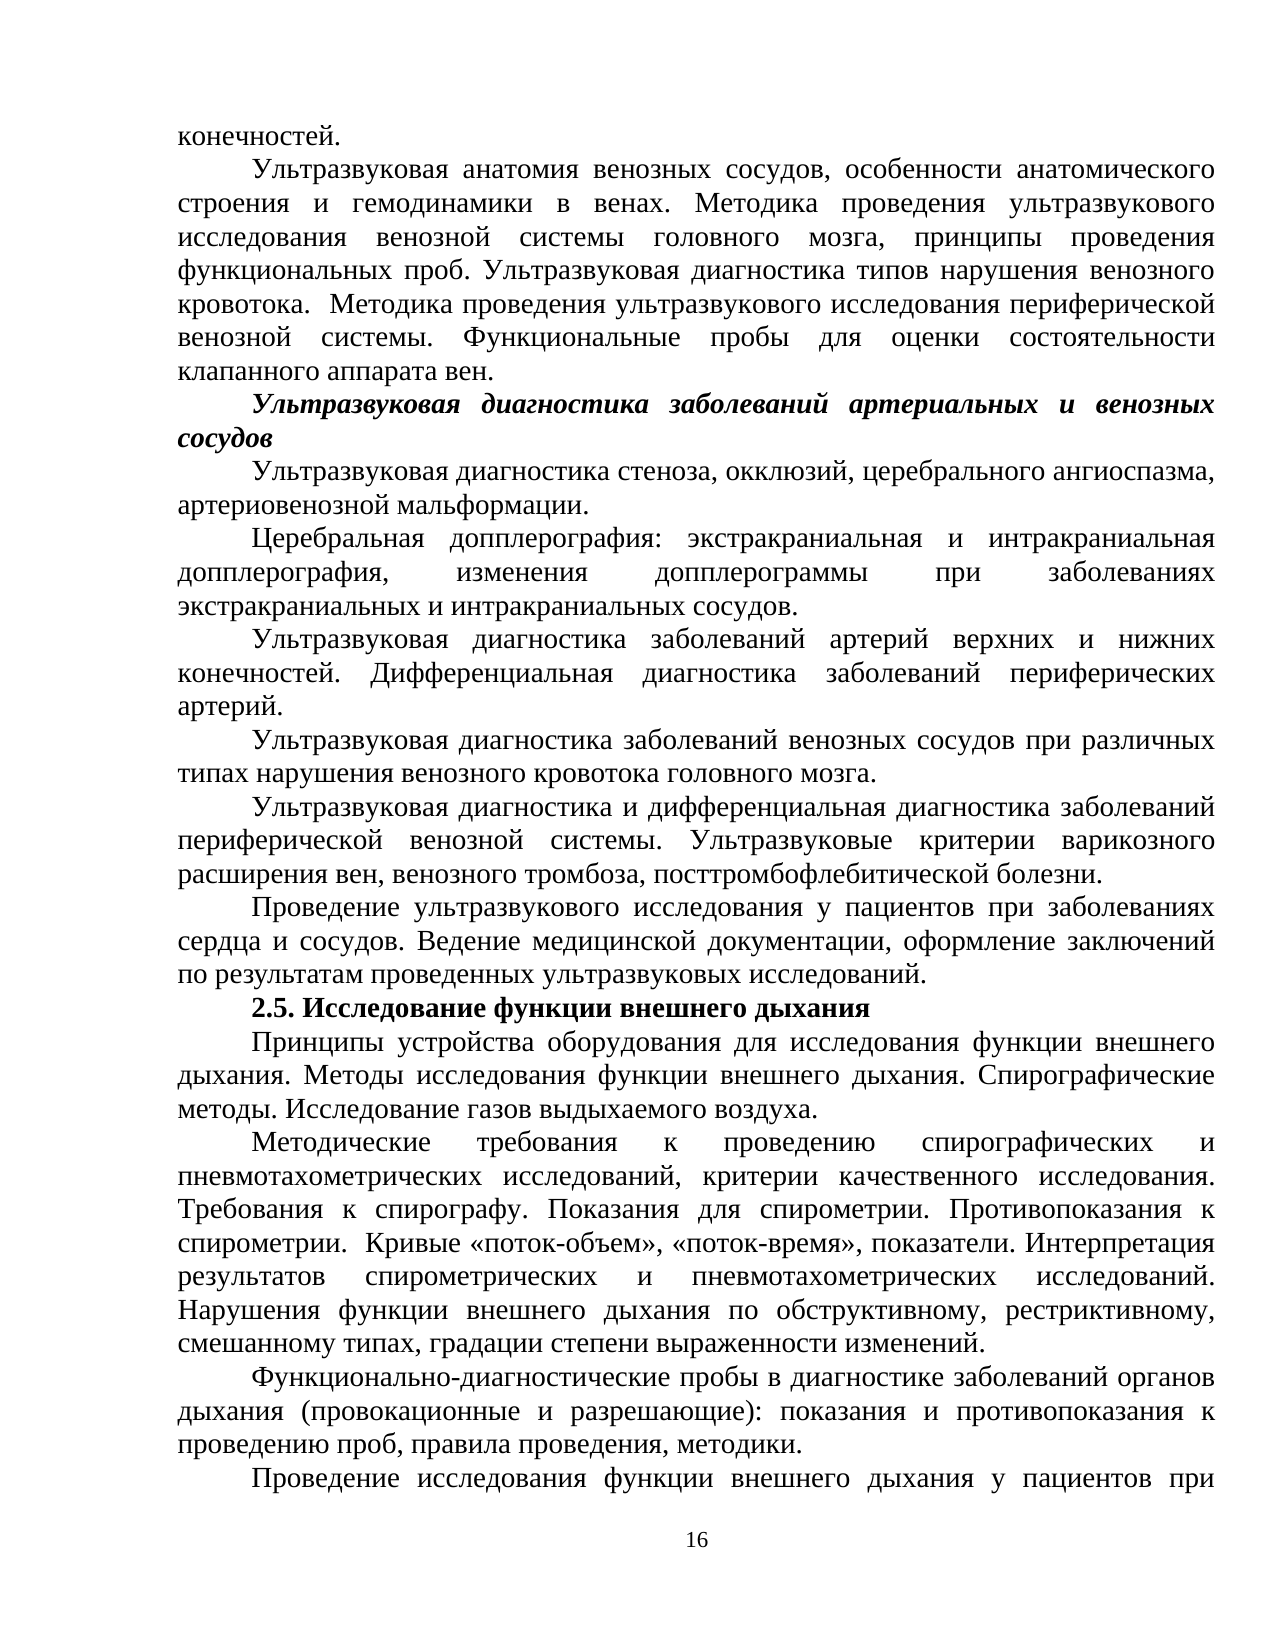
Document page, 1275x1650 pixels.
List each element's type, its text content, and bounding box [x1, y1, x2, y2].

text Функционально-диагностические пробы в диагностике заболеваний органов дыхания (провокационные и разрешающие): показания и противопоказания к проведению проб, правила проведения, методики. [177, 1359, 1216, 1460]
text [177, 1460, 1216, 1493]
subtitle 2.5. Исследование функции внешнего дыхания [177, 990, 1216, 1024]
text Ультразвуковая анатомия венозных сосудов, особенности анатомического строения и гемодинамики в венах. Методика проведения ультразвукового исследования венозной системы головного мозга, принципы проведения функциональных проб. Ультразвуковая диагностика типов нарушения венозного кровотока. Методика проведения ультразвукового исследования периферической венозной системы. Функциональные пробы для оценки состоятельности клапанного аппарата вен. [177, 152, 1216, 386]
text Принципы устройства оборудования для исследования функции внешнего дыхания. Методы исследования функции внешнего дыхания. Спирографические методы. Исследование газов выдыхаемого воздуха. [177, 1024, 1216, 1124]
text Ультразвуковая диагностика стеноза, окклюзий, церебрального ангиоспазма, артериовенозной мальформации. [177, 453, 1216, 521]
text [177, 118, 1216, 152]
text Проведение ультразвукового исследования у пациентов при заболеваниях сердца и сосудов. Ведение медицинской документации, оформление заключений по результатам проведенных ультразвуковых исследований. [177, 889, 1216, 990]
text Ультразвуковая диагностика и дифференциальная диагностика заболеваний периферической венозной системы. Ультразвуковые критерии варикозного расширения вен, венозного тромбоза, посттромбофлебитической болезни. [177, 789, 1216, 889]
text Церебральная допплерография: экстракраниальная и интракраниальная допплерография, изменения допплерограммы при заболеваниях экстракраниальных и интракраниальных сосудов. [177, 521, 1216, 621]
text Методические требования к проведению спирографических и пневмотахометрических исследований, критерии качественного исследования. Требования к спирографу. Показания для спирометрии. Противопоказания к спирометрии. Кривые «поток-объем», «поток-время», показатели. Интерпретация результатов спирометрических и пневмотахометрических исследований. Нарушения функции внешнего дыхания по обструктивному, рестриктивному, смешанному типах, градации степени выраженности изменений. [177, 1124, 1216, 1359]
text Ультразвуковая диагностика заболеваний венозных сосудов при различных типах нарушения венозного кровотока головного мозга. [177, 722, 1216, 789]
text Ультразвуковая диагностика заболеваний артериальных и венозных сосудов [177, 386, 1216, 453]
text Ультразвуковая диагностика заболеваний артерий верхних и нижних конечностей. Дифференциальная диагностика заболеваний периферических артерий. [177, 621, 1216, 722]
